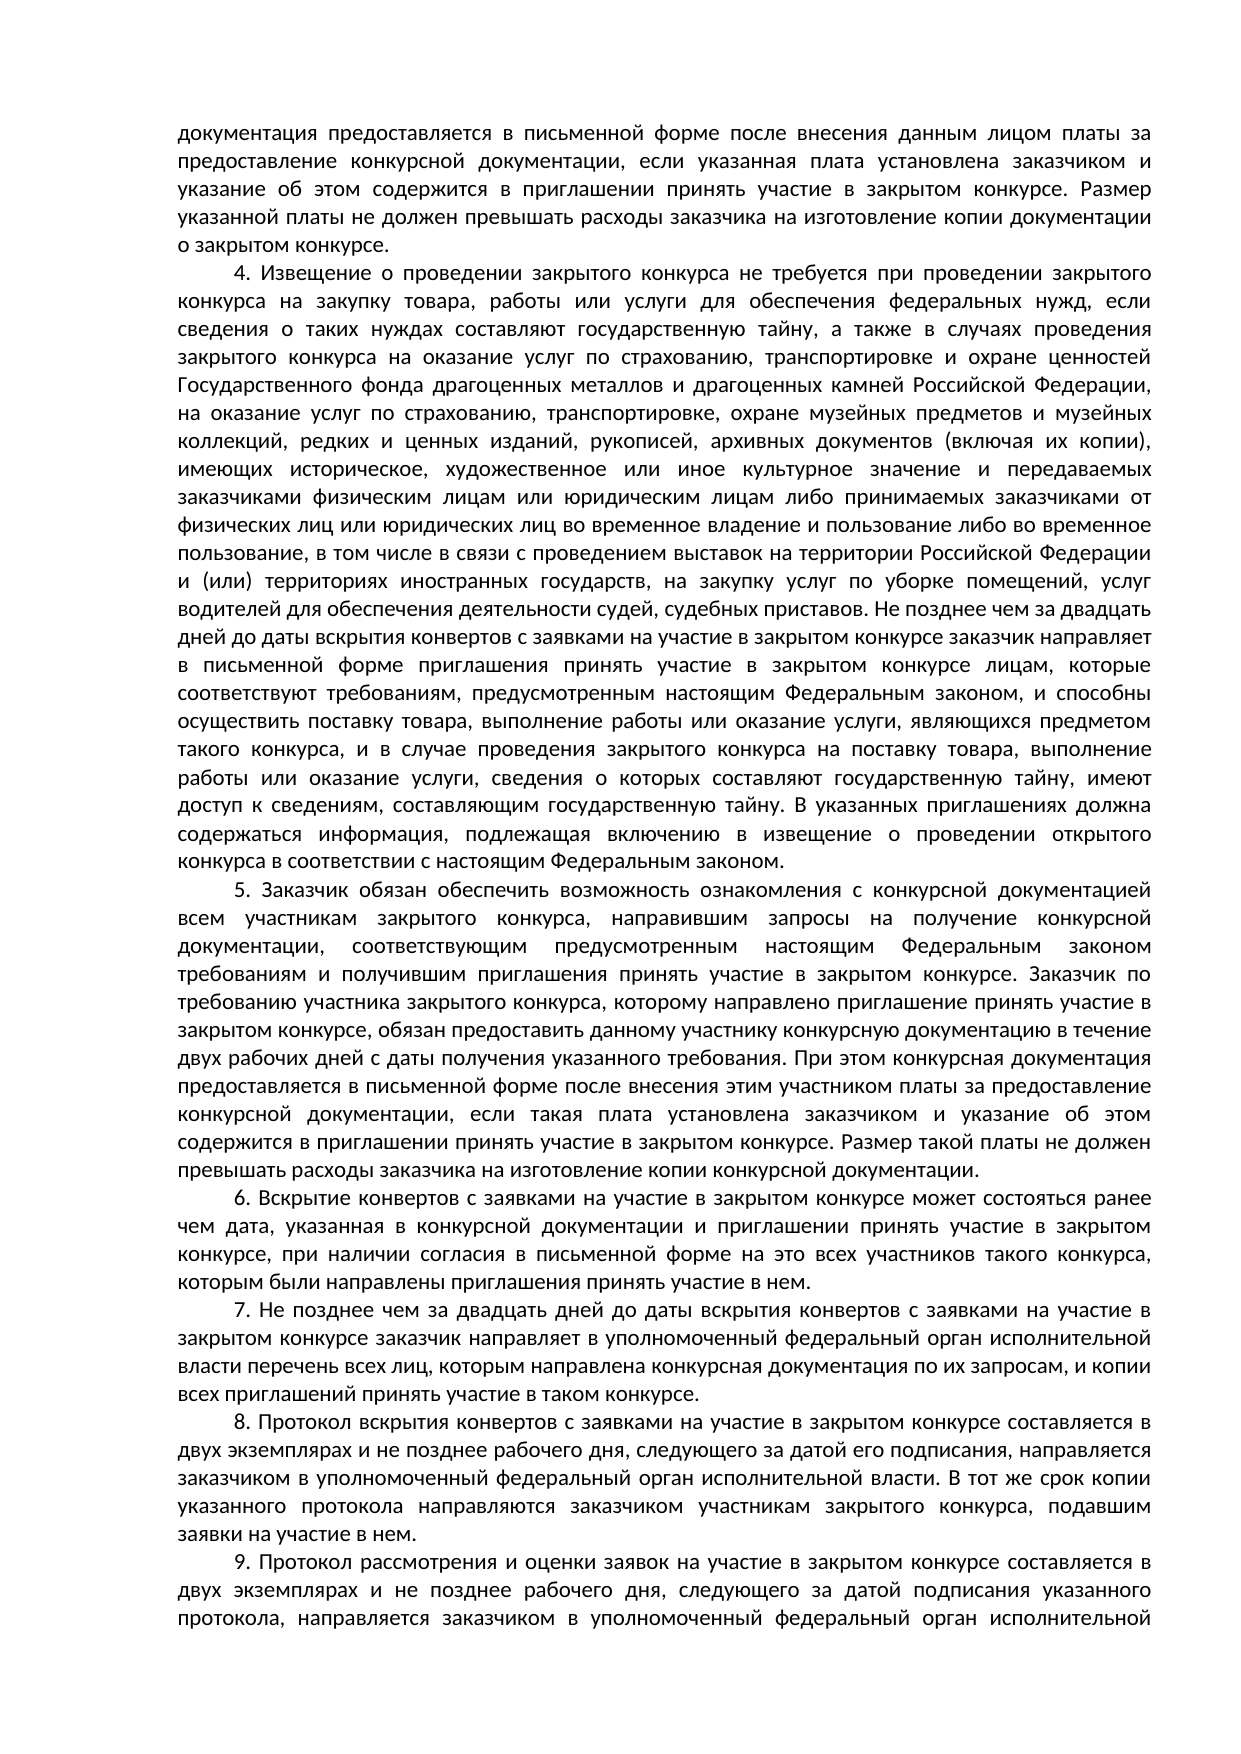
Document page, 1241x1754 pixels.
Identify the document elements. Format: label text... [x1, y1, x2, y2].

text 5. Заказчик обязан обеспечить возможность ознакомления с конкурсной документацией всем участникам закрытого конкурса, направившим запросы на получение конкурсной документации, соответствующим предусмотренным настоящим Федеральным законом требованиям и получившим приглашения принять участие в закрытом конкурсе. Заказчик по требованию участника закрытого конкурса, которому направлено приглашение принять участие в закрытом конкурсе, обязан предоставить данному участнику конкурсную документацию в течение двух рабочих дней с даты получения указанного требования. При этом конкурсная документация предоставляется в письменной форме после внесения этим участником платы за предоставление конкурсной документации, если такая плата установлена заказчиком и указание об этом содержится в приглашении принять участие в закрытом конкурсе. Размер такой платы не должен превышать расходы заказчика на изготовление копии конкурсной документации. [177, 875, 1152, 1183]
text 7. Не позднее чем за двадцать дней до даты вскрытия конвертов с заявками на участие в закрытом конкурсе заказчик направляет в уполномоченный федеральный орган исполнительной власти перечень всех лиц, которым направлена конкурсная документация по их запросам, и копии всех приглашений принять участие в таком конкурсе. [177, 1295, 1152, 1407]
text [177, 1547, 1152, 1631]
text 6. Вскрытие конвертов с заявками на участие в закрытом конкурсе может состояться ранее чем дата, указанная в конкурсной документации и приглашении принять участие в закрытом конкурсе, при наличии согласия в письменной форме на это всех участников такого конкурса, которым были направлены приглашения принять участие в нем. [177, 1183, 1152, 1295]
text 8. Протокол вскрытия конвертов с заявками на участие в закрытом конкурсе составляется в двух экземплярах и не позднее рабочего дня, следующего за датой его подписания, направляется заказчиком в уполномоченный федеральный орган исполнительной власти. В тот же срок копии указанного протокола направляются заказчиком участникам закрытого конкурса, подавшим заявки на участие в нем. [177, 1407, 1152, 1547]
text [177, 118, 1152, 258]
text 4. Извещение о проведении закрытого конкурса не требуется при проведении закрытого конкурса на закупку товара, работы или услуги для обеспечения федеральных нужд, если сведения о таких нуждах составляют государственную тайну, а также в случаях проведения закрытого конкурса на оказание услуг по страхованию, транспортировке и охране ценностей Государственного фонда драгоценных металлов и драгоценных камней Российской Федерации, на оказание услуг по страхованию, транспортировке, охране музейных предметов и музейных коллекций, редких и ценных изданий, рукописей, архивных документов (включая их копии), имеющих историческое, художественное или иное культурное значение и передаваемых заказчиками физическим лицам или юридическим лицам либо принимаемых заказчиками от физических лиц или юридических лиц во временное владение и пользование либо во временное пользование, в том числе в связи с проведением выставок на территории Российской Федерации и (или) территориях иностранных государств, на закупку услуг по уборке помещений, услуг водителей для обеспечения деятельности судей, судебных приставов. Не позднее чем за двадцать дней до даты вскрытия конвертов с заявками на участие в закрытом конкурсе заказчик направляет в письменной форме приглашения принять участие в закрытом конкурсе лицам, которые соответствуют требованиям, предусмотренным настоящим Федеральным законом, и способны осуществить поставку товара, выполнение работы или оказание услуги, являющихся предметом такого конкурса, и в случае проведения закрытого конкурса на поставку товара, выполнение работы или оказание услуги, сведения о которых составляют государственную тайну, имеют доступ к сведениям, составляющим государственную тайну. В указанных приглашениях должна содержаться информация, подлежащая включению в извещение о проведении открытого конкурса в соответствии с настоящим Федеральным законом. [177, 258, 1152, 875]
